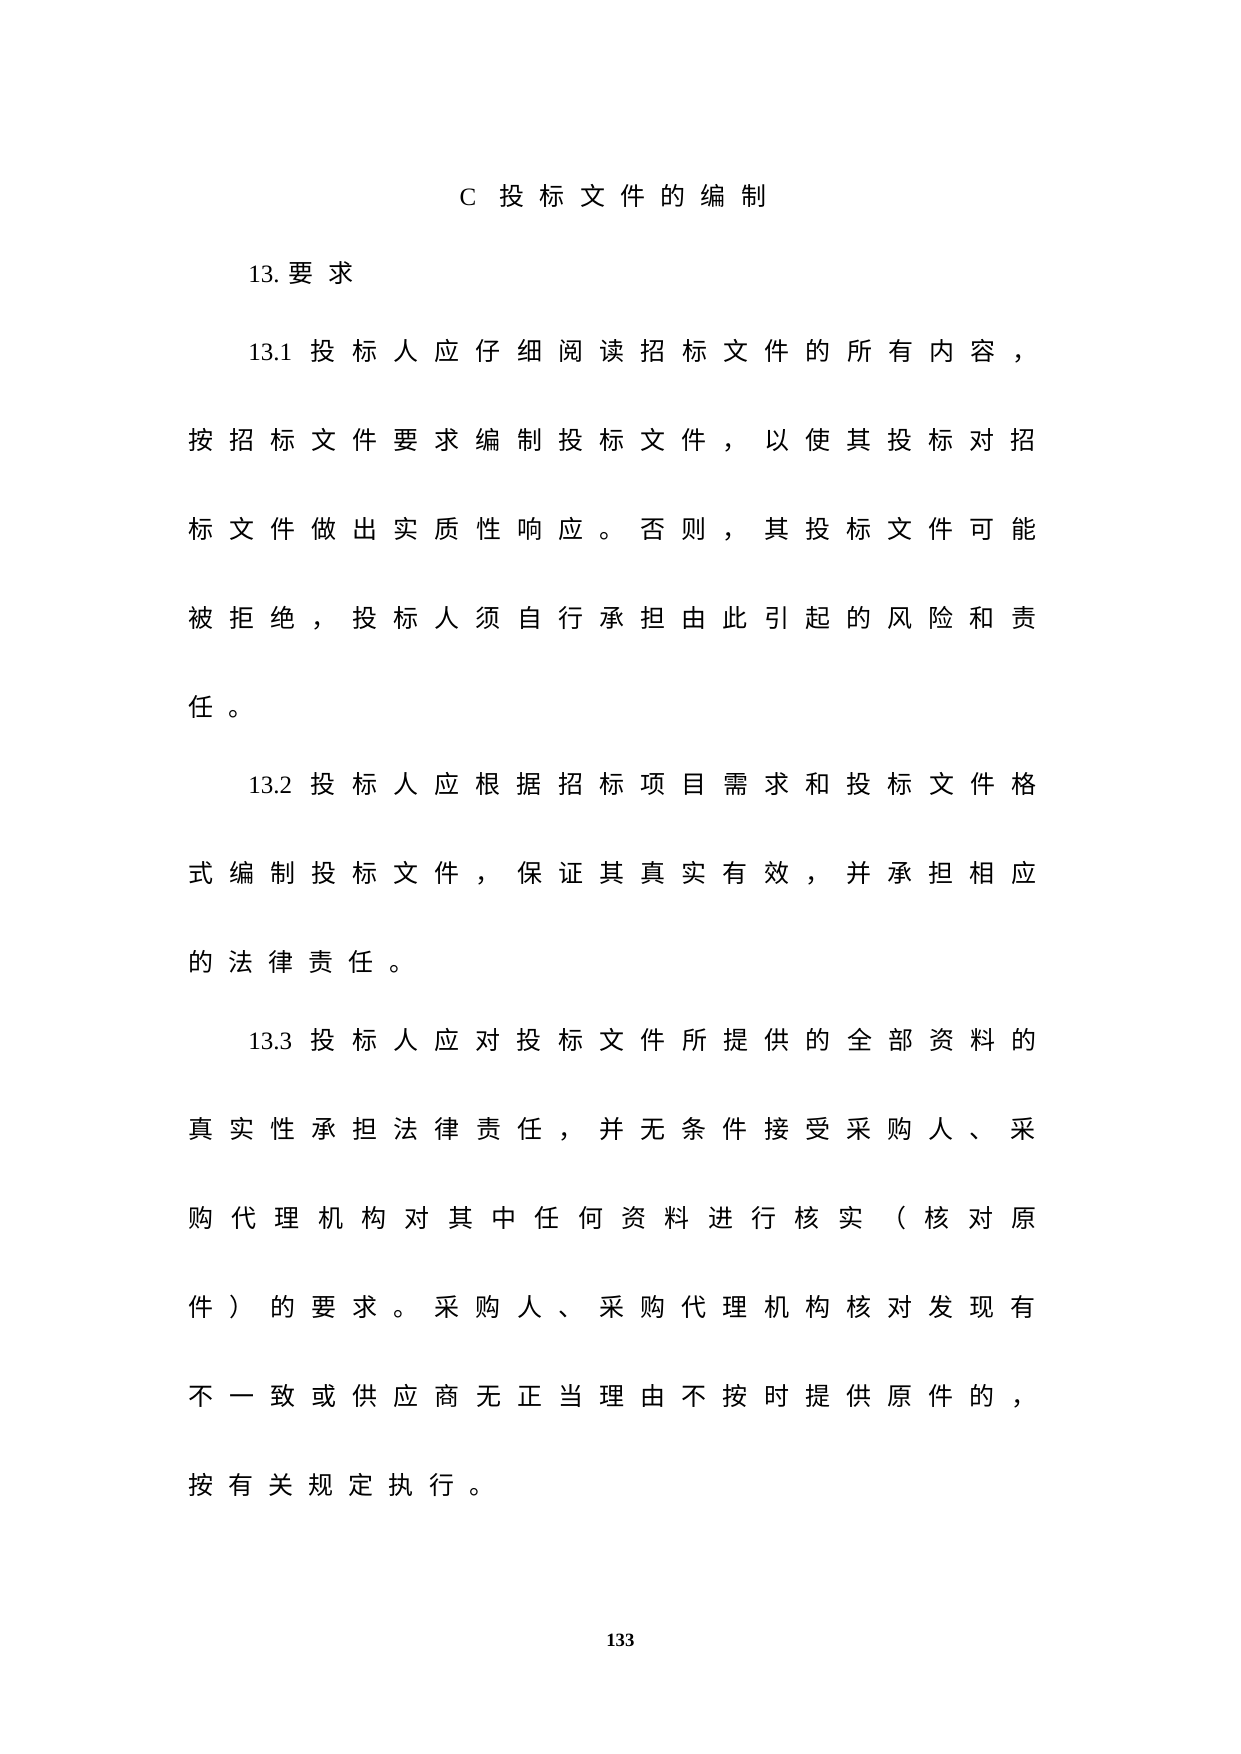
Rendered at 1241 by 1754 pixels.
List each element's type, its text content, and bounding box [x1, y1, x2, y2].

text 13. 要求 [188, 242, 1052, 301]
text 13.3 投标人应对投标文件所提供的全部资料的真实性承担法律责任，并无条件接受采购人、采购代理机构对其中任何资料进行核实（核对原件）的要求。采购人、采购代理机构核对发现有不一致或供应商无正当理由不按时提供原件的，按有关规定执行。 [188, 1009, 1052, 1513]
text 13.2 投标人应根据招标项目需求和投标文件格式编制投标文件，保证其真实有效，并承担相应的法律责任。 [188, 753, 1052, 991]
text 13.1 投标人应仔细阅读招标文件的所有内容，按招标文件要求编制投标文件，以使其投标对招标文件做出实质性响应。否则，其投标文件可能被拒绝，投标人须自行承担由此引起的风险和责任。 [188, 319, 1052, 735]
text C 投标文件的编制 [188, 164, 1052, 224]
